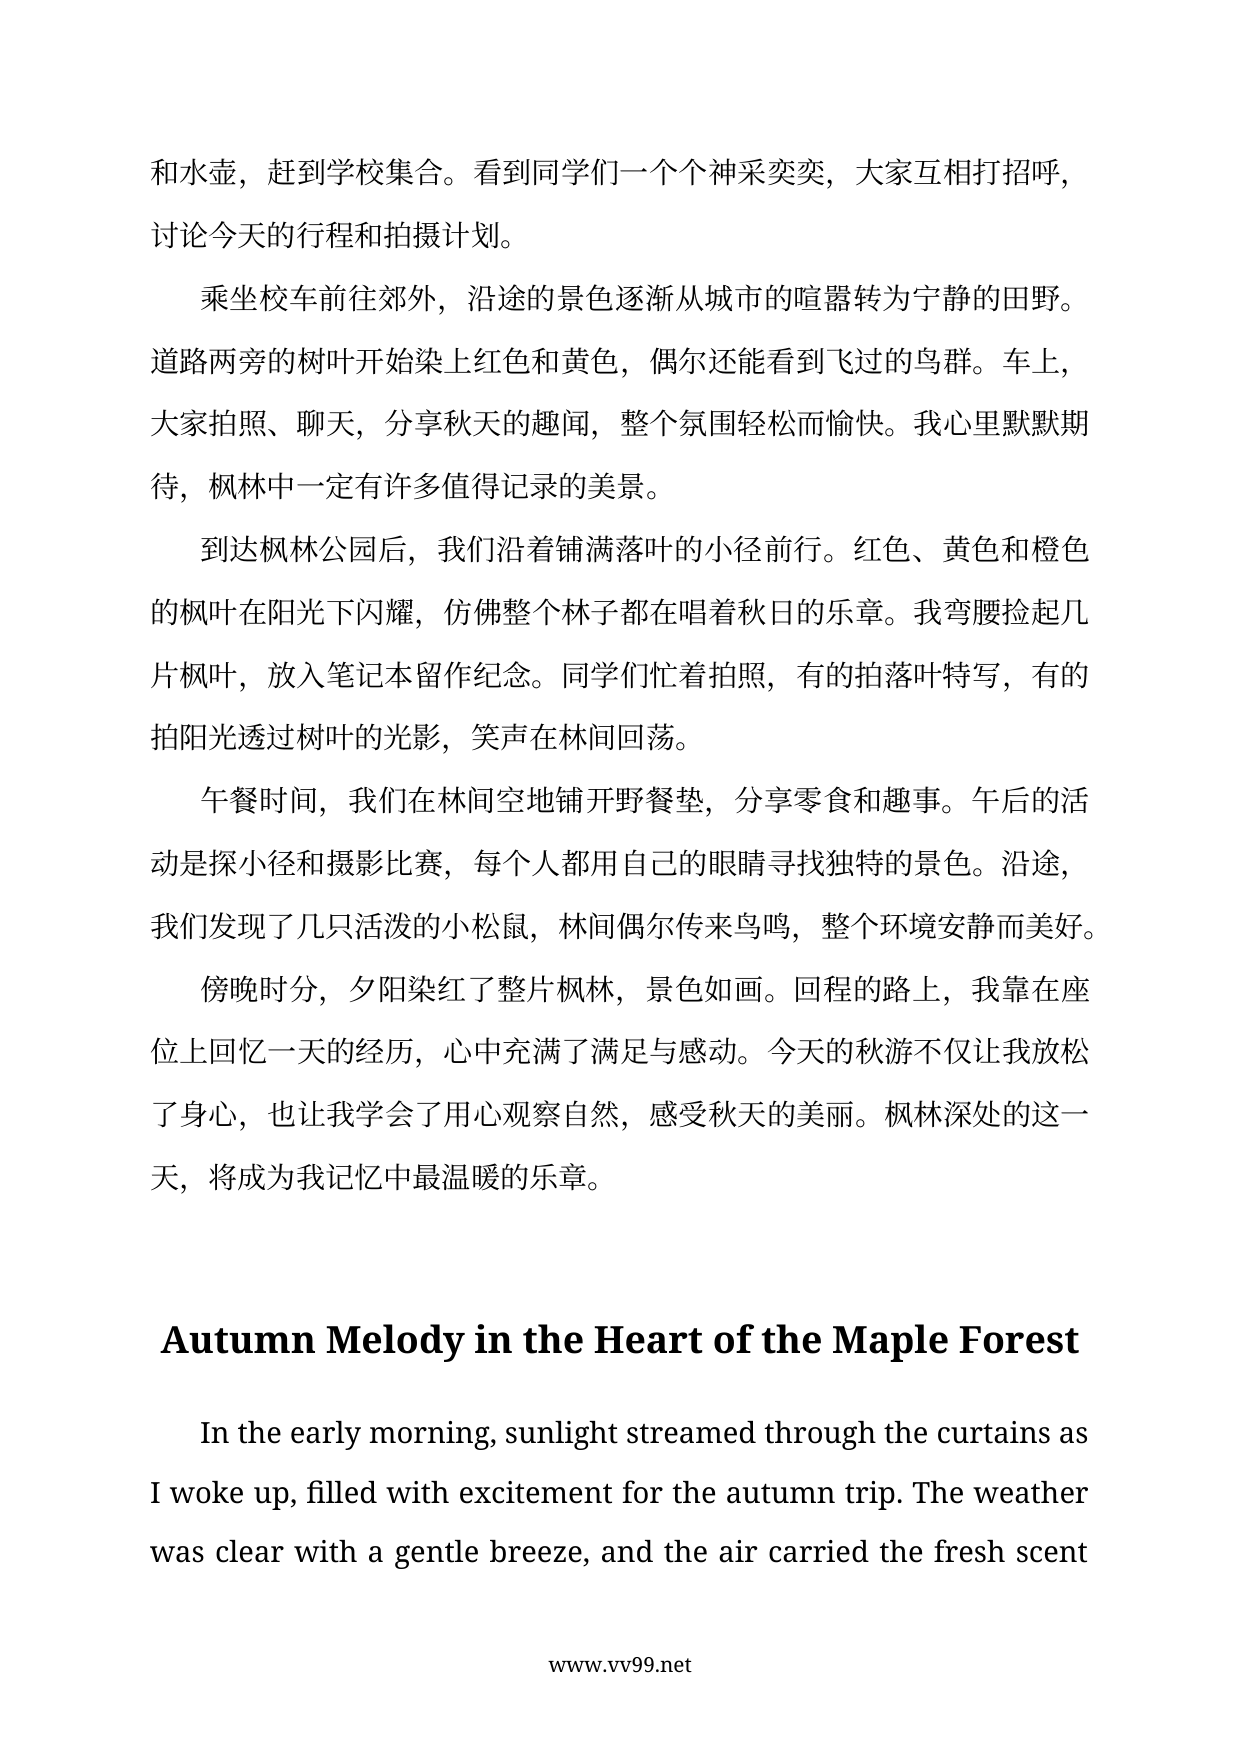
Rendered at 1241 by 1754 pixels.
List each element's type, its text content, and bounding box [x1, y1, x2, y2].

text 到达枫林公园后，我们沿着铺满落叶的小径前行。红色、黄色和橙色的枫叶在阳光下闪耀，仿佛整个林子都在唱着秋日的乐章。我弯腰捡起几片枫叶，放入笔记本留作纪念。同学们忙着拍照，有的拍落叶特写，有的拍阳光透过树叶的光影，笑声在林间回荡。 [150, 527, 1090, 757]
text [150, 1413, 1090, 1571]
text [150, 150, 1090, 255]
text 乘坐校车前往郊外，沿途的景色逐渐从城市的喧嚣转为宁静的田野。道路两旁的树叶开始染上红色和黄色，偶尔还能看到飞过的鸟群。车上，大家拍照、聊天，分享秋天的趣闻，整个氛围轻松而愉快。我心里默默期待，枫林中一定有许多值得记录的美景。 [150, 276, 1090, 506]
text 午餐时间，我们在林间空地铺开野餐垫，分享零食和趣事。午后的活动是探小径和摄影比赛，每个人都用自己的眼睛寻找独特的景色。沿途，我们发现了几只活泼的小松鼠，林间偶尔传来鸟鸣，整个环境安静而美好。 [150, 778, 1090, 946]
subtitle Autumn Melody in the Heart of the Maple Forest [150, 1314, 1090, 1365]
text 傍晚时分，夕阳染红了整片枫林，景色如画。回程的路上，我靠在座位上回忆一天的经历，心中充满了满足与感动。今天的秋游不仅让我放松了身心，也让我学会了用心观察自然，感受秋天的美丽。枫林深处的这一天，将成为我记忆中最温暖的乐章。 [150, 967, 1090, 1197]
